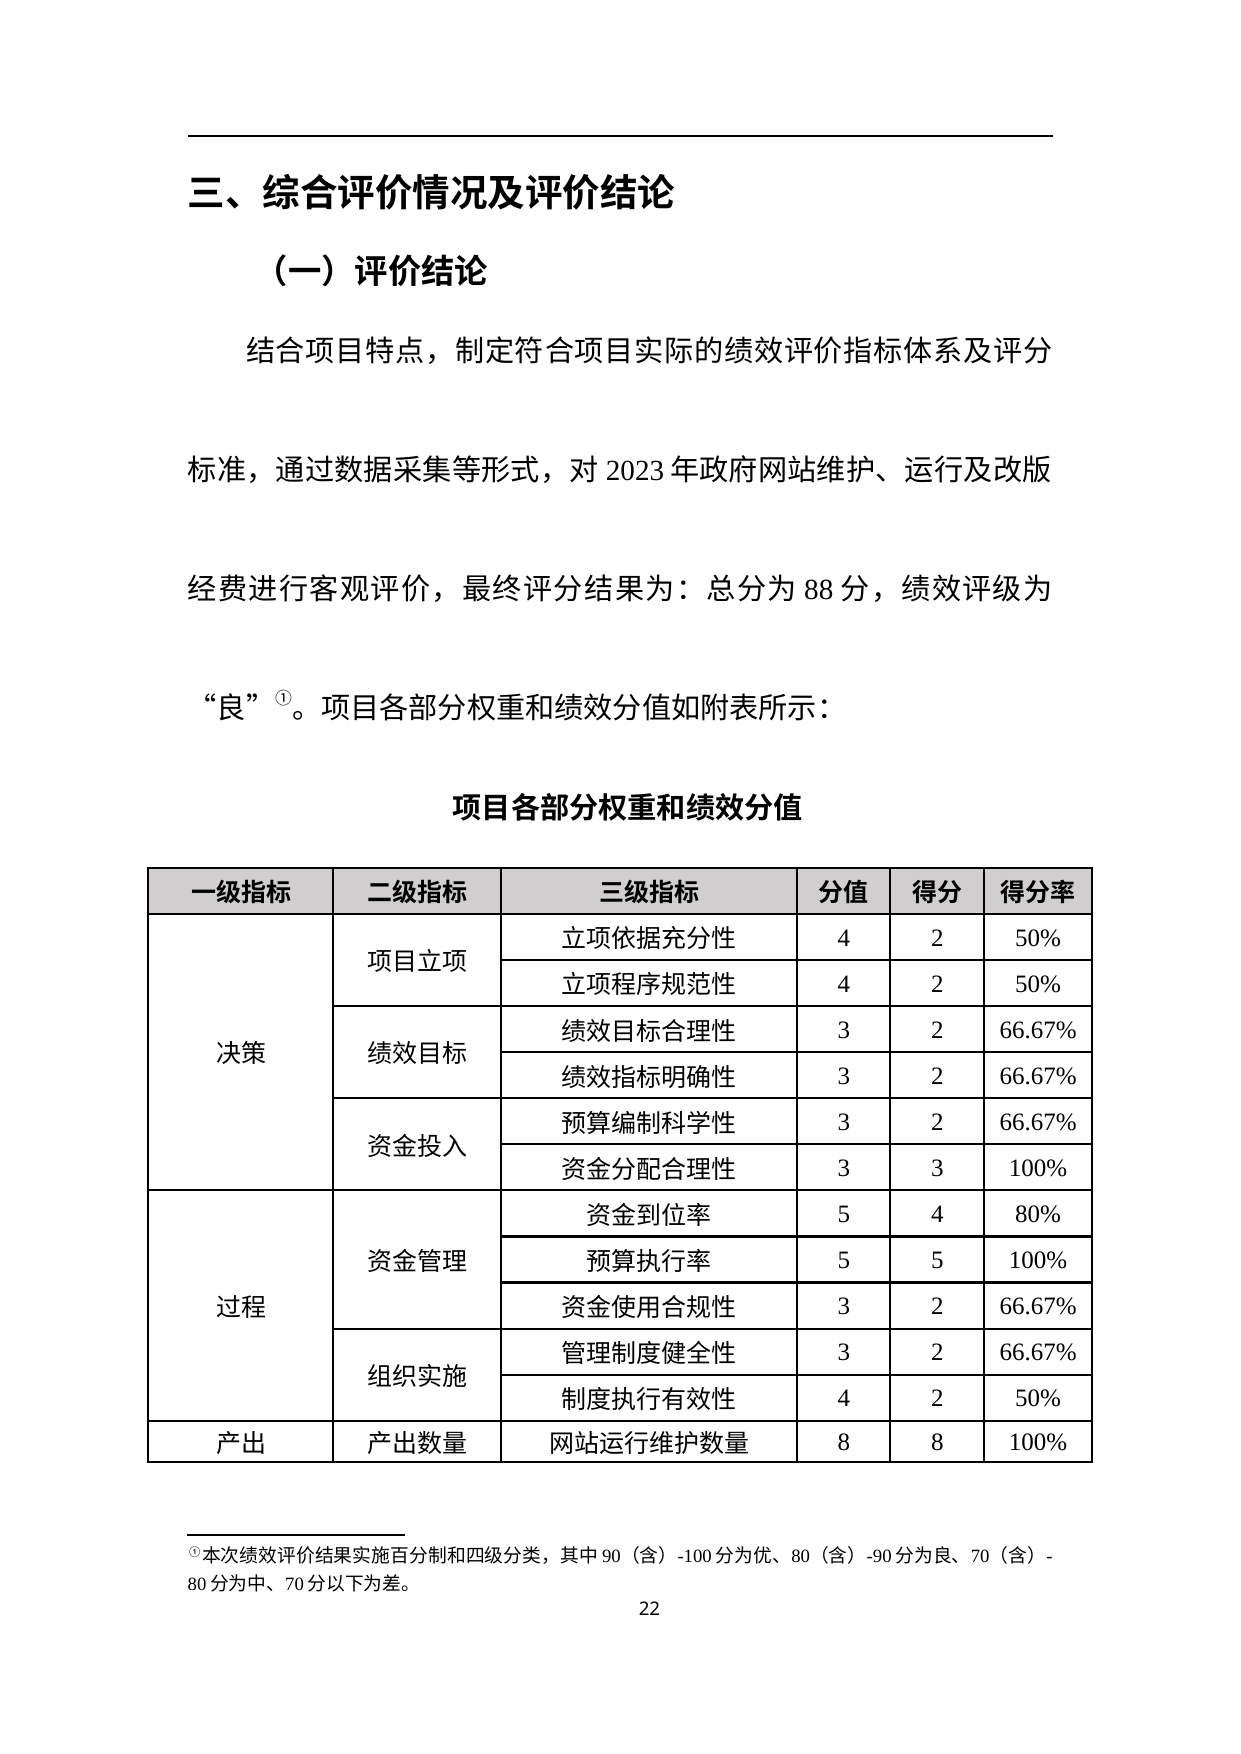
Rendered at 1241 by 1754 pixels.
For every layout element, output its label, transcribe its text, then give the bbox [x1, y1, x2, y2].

table_cell 5 [798, 1191, 889, 1235]
table_cell 产出 [149, 1422, 332, 1461]
table_cell 绩效指标明确性 [502, 1053, 796, 1097]
table_cell 50% [985, 915, 1091, 959]
table_cell 4 [891, 1191, 983, 1235]
text 结合项目特点，制定符合项目实际的绩效评价指标体系及评分标准，通过数据采集等形式，对2023年政府网站维护、运行及改版经费进行客观评价，最终评分结果为：总分为88分，绩效评级为“良”。项目各部分权重和绩效分值如附表所示： [187, 309, 1053, 745]
table_cell 5 [798, 1238, 889, 1281]
table_cell 产出数量 [334, 1422, 500, 1461]
table_cell 66.67% [985, 1330, 1091, 1373]
table_cell 2 [891, 1330, 983, 1373]
table_cell 50% [985, 961, 1091, 1005]
table_cell 绩效目标 [334, 1007, 500, 1097]
table_cell 过程 [149, 1191, 332, 1419]
table_cell 立项程序规范性 [502, 961, 796, 1005]
table_cell 4 [798, 961, 889, 1005]
table_cell 立项依据充分性 [502, 915, 796, 959]
text 项目各部分权重和绩效分值 [187, 766, 1053, 846]
table_cell 组织实施 [334, 1330, 500, 1419]
table_cell 资金投入 [334, 1099, 500, 1189]
table_cell 80% [985, 1191, 1091, 1235]
table_cell 4 [798, 915, 889, 959]
table_cell 2 [891, 1284, 983, 1327]
table_cell 50% [985, 1376, 1091, 1419]
table_cell 预算执行率 [502, 1238, 796, 1281]
table_cell 网站运行维护数量 [502, 1422, 796, 1461]
table_header 三级指标 [502, 869, 796, 913]
table_cell 2 [891, 1053, 983, 1097]
table_header 得分 [891, 869, 983, 913]
table_cell 2 [891, 1099, 983, 1143]
table_cell 资金管理 [334, 1191, 500, 1327]
table_cell 66.67% [985, 1284, 1091, 1327]
table_cell 66.67% [985, 1007, 1091, 1051]
table_header 二级指标 [334, 869, 500, 913]
table_cell 2 [891, 1007, 983, 1051]
table_cell 3 [798, 1145, 889, 1189]
table_cell 2 [891, 961, 983, 1005]
table_cell 资金分配合理性 [502, 1145, 796, 1189]
table_cell 5 [891, 1238, 983, 1281]
table_cell 决策 [149, 915, 332, 1189]
table_cell 项目立项 [334, 915, 500, 1005]
table_header 得分率 [985, 869, 1091, 913]
table_cell 3 [798, 1007, 889, 1051]
table_cell 100% [985, 1238, 1091, 1281]
table_cell 66.67% [985, 1099, 1091, 1143]
subtitle 三、综合评价情况及评价结论 [187, 150, 1053, 229]
table_cell 2 [891, 915, 983, 959]
table_cell 4 [798, 1376, 889, 1419]
table_cell 3 [798, 1099, 889, 1143]
table_cell 资金到位率 [502, 1191, 796, 1235]
table_header 分值 [798, 869, 889, 913]
table_header 一级指标 [149, 869, 332, 913]
table_cell 管理制度健全性 [502, 1330, 796, 1373]
table_cell 8 [798, 1422, 889, 1461]
table_cell 3 [798, 1284, 889, 1327]
table_cell 3 [798, 1053, 889, 1097]
subtitle （一）评价结论 [187, 229, 1053, 309]
table_cell 100% [985, 1145, 1091, 1189]
table_cell 2 [891, 1376, 983, 1419]
table_cell 66.67% [985, 1053, 1091, 1097]
table_cell 预算编制科学性 [502, 1099, 796, 1143]
table_cell 制度执行有效性 [502, 1376, 796, 1419]
table_cell 3 [891, 1145, 983, 1189]
table_cell 绩效目标合理性 [502, 1007, 796, 1051]
table_cell 3 [798, 1330, 889, 1373]
table_cell 100% [985, 1422, 1091, 1461]
table_cell 资金使用合规性 [502, 1284, 796, 1327]
table_cell 8 [891, 1422, 983, 1461]
